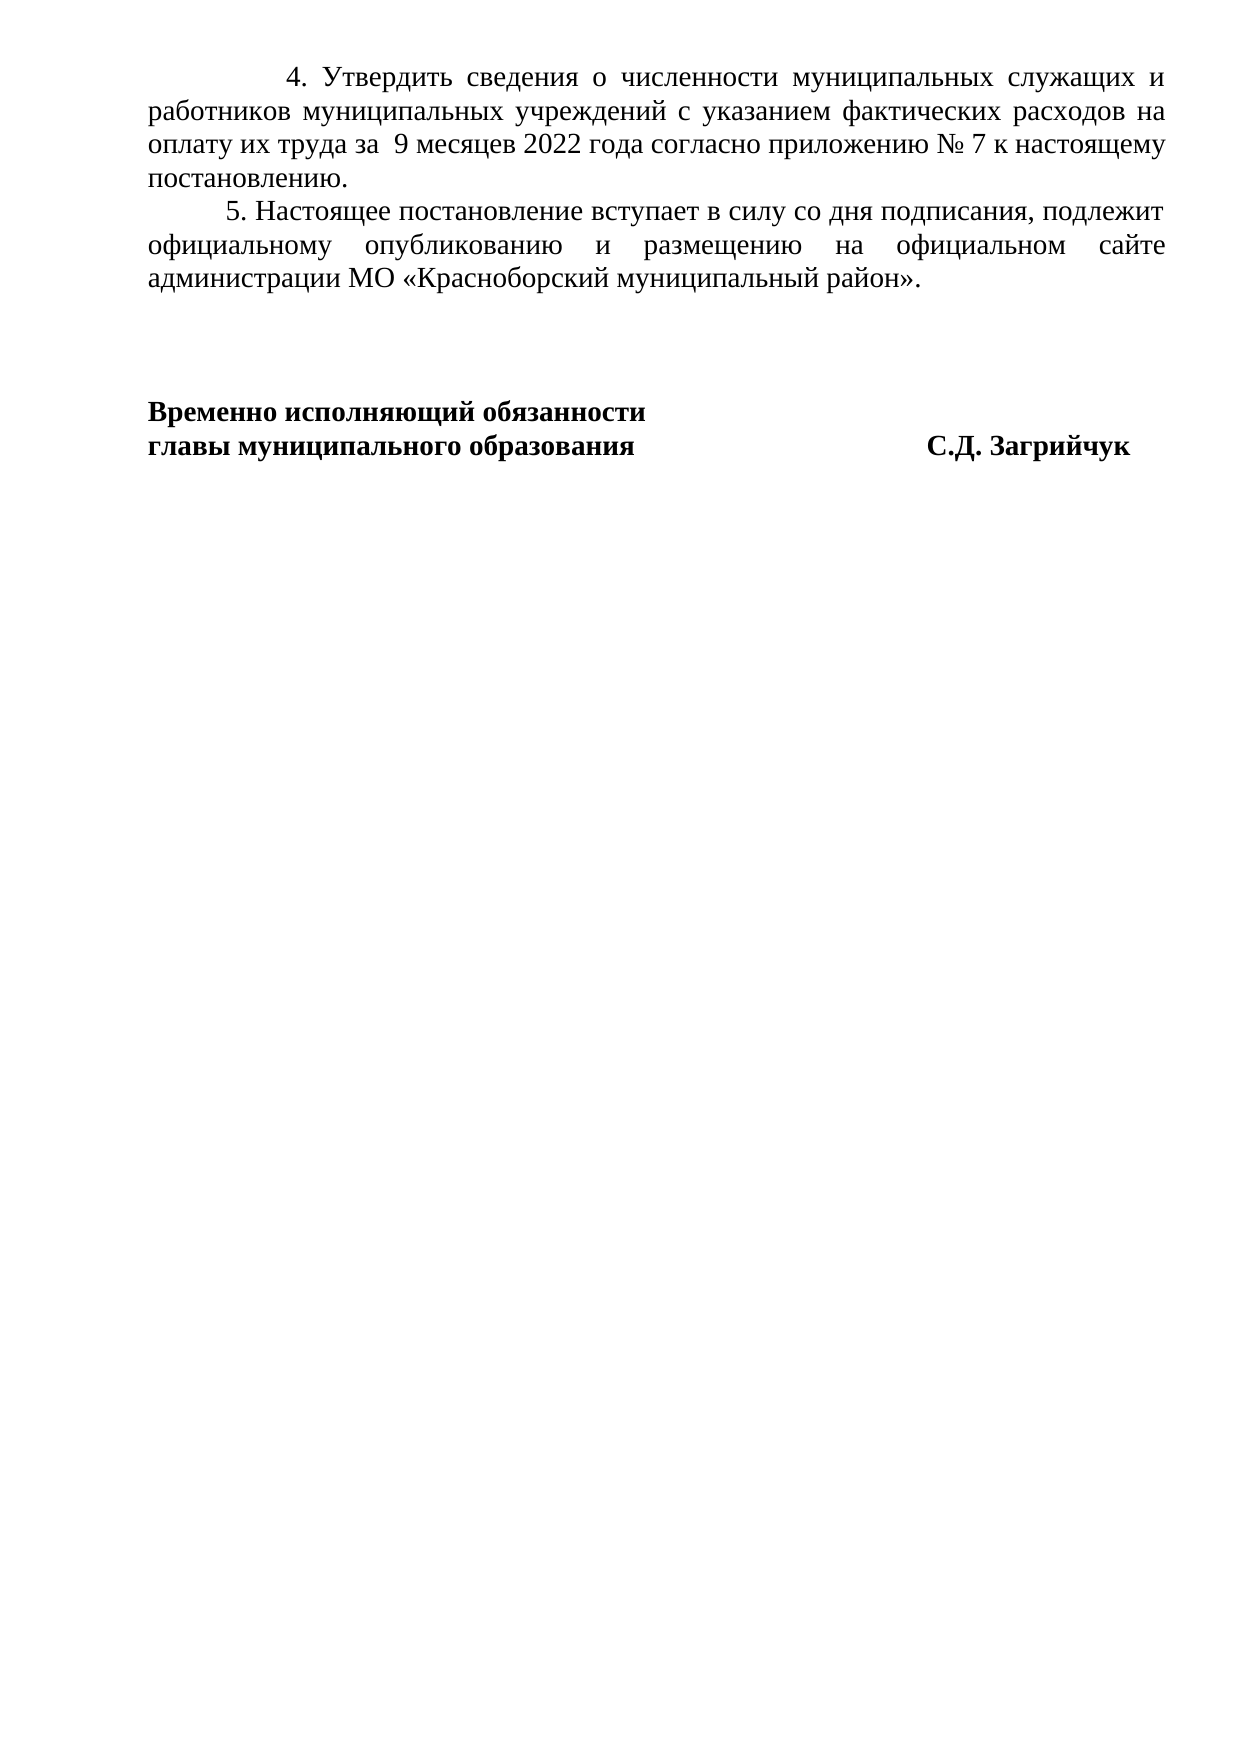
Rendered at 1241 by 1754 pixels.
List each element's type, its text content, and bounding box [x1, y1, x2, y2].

text 4. Утвердить сведения о численности муниципальных служащих и работников муниципальных учреждений с указанием фактических расходов на оплату их труда за 9 месяцев 2022 года согласно приложению № 7 к настоящему постановлению. [148, 59, 1167, 193]
text 5. Настоящее постановление вступает в силу со дня подписания, подлежит официальному опубликованию и размещению на официальном сайте администрации МО «Красноборский муниципальный район». [148, 193, 1167, 294]
text главы муниципального образования С.Д. Загрийчук [148, 428, 1187, 462]
text Временно исполняющий обязанности [148, 394, 1187, 428]
